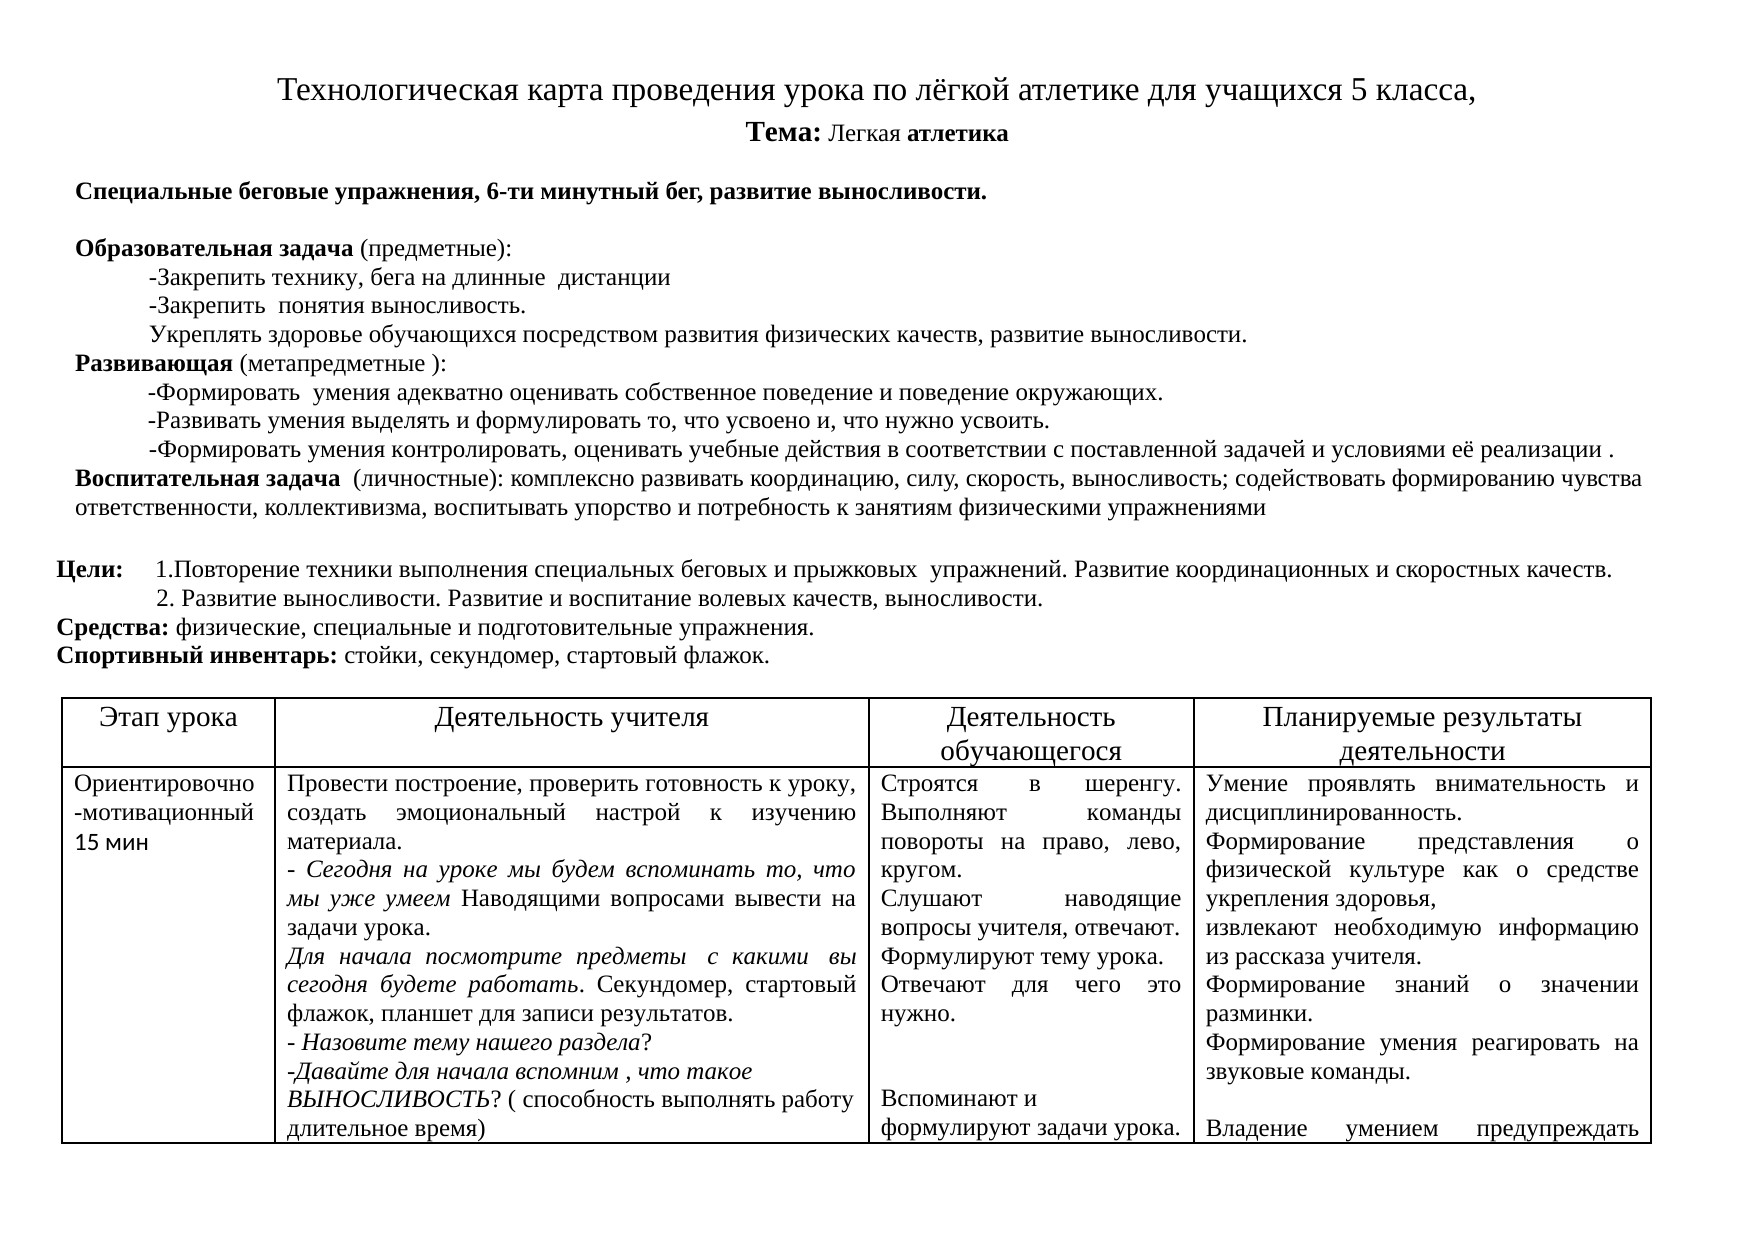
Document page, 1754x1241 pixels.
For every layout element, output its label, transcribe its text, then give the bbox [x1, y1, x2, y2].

text Образовательная задача (предметные): [75, 233, 1679, 262]
text Спортивный инвентарь: стойки, секундомер, стартовый флажок. [56, 640, 1679, 669]
text -Формировать умения адекватно оценивать собственное поведение и поведение окружающих. [148, 377, 1679, 406]
text Средства: физические, специальные и подготовительные упражнения. [56, 612, 1679, 640]
table_header Планируемые результаты деятельности [1195, 699, 1650, 766]
text -Развивать умения выделять и формулировать то, что усвоено и, что нужно усвоить. [148, 406, 1679, 434]
table_header Деятельность обучающегося [870, 699, 1193, 766]
text 2. Развитие выносливости. Развитие и воспитание волевых качеств, выносливости. [56, 583, 1679, 612]
text Технологическая карта проведения урока по лёгкой атлетике для учащихся 5 класса, [75, 69, 1679, 108]
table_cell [276, 768, 868, 1142]
table_header Деятельность учителя [276, 699, 868, 766]
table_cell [1195, 768, 1650, 1142]
text Развивающая (метапредметные ): [75, 348, 1679, 377]
text -Формировать умения контролировать, оценивать учебные действия в соответствии с поставленной задачей и условиями её реализации . [149, 434, 1679, 463]
table_header Этап урока [63, 699, 274, 766]
text Воспитательная задача (личностные): комплексно развивать координацию, силу, скорость, выносливость; содействовать формированию чувства ответственности, коллективизма, воспитывать упорство и потребность к занятиям физическими упражнениями [75, 463, 1679, 521]
text Тема: Легкая атлетика [75, 114, 1679, 147]
text -Закрепить технику, бега на длинные дистанции [75, 262, 1679, 291]
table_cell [63, 768, 274, 1142]
text Специальные беговые упражнения, 6-ти минутный бег, развитие выносливости. [75, 176, 1679, 205]
text -Закрепить понятия выносливость. [75, 291, 1679, 319]
text Укреплять здоровье обучающихся посредством развития физических качеств, развитие выносливости. [75, 319, 1679, 348]
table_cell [870, 768, 1193, 1142]
text Цели: 1.Повторение техники выполнения специальных беговых и прыжковых упражнений. Развитие координационных и скоростных качеств. [56, 554, 1679, 583]
